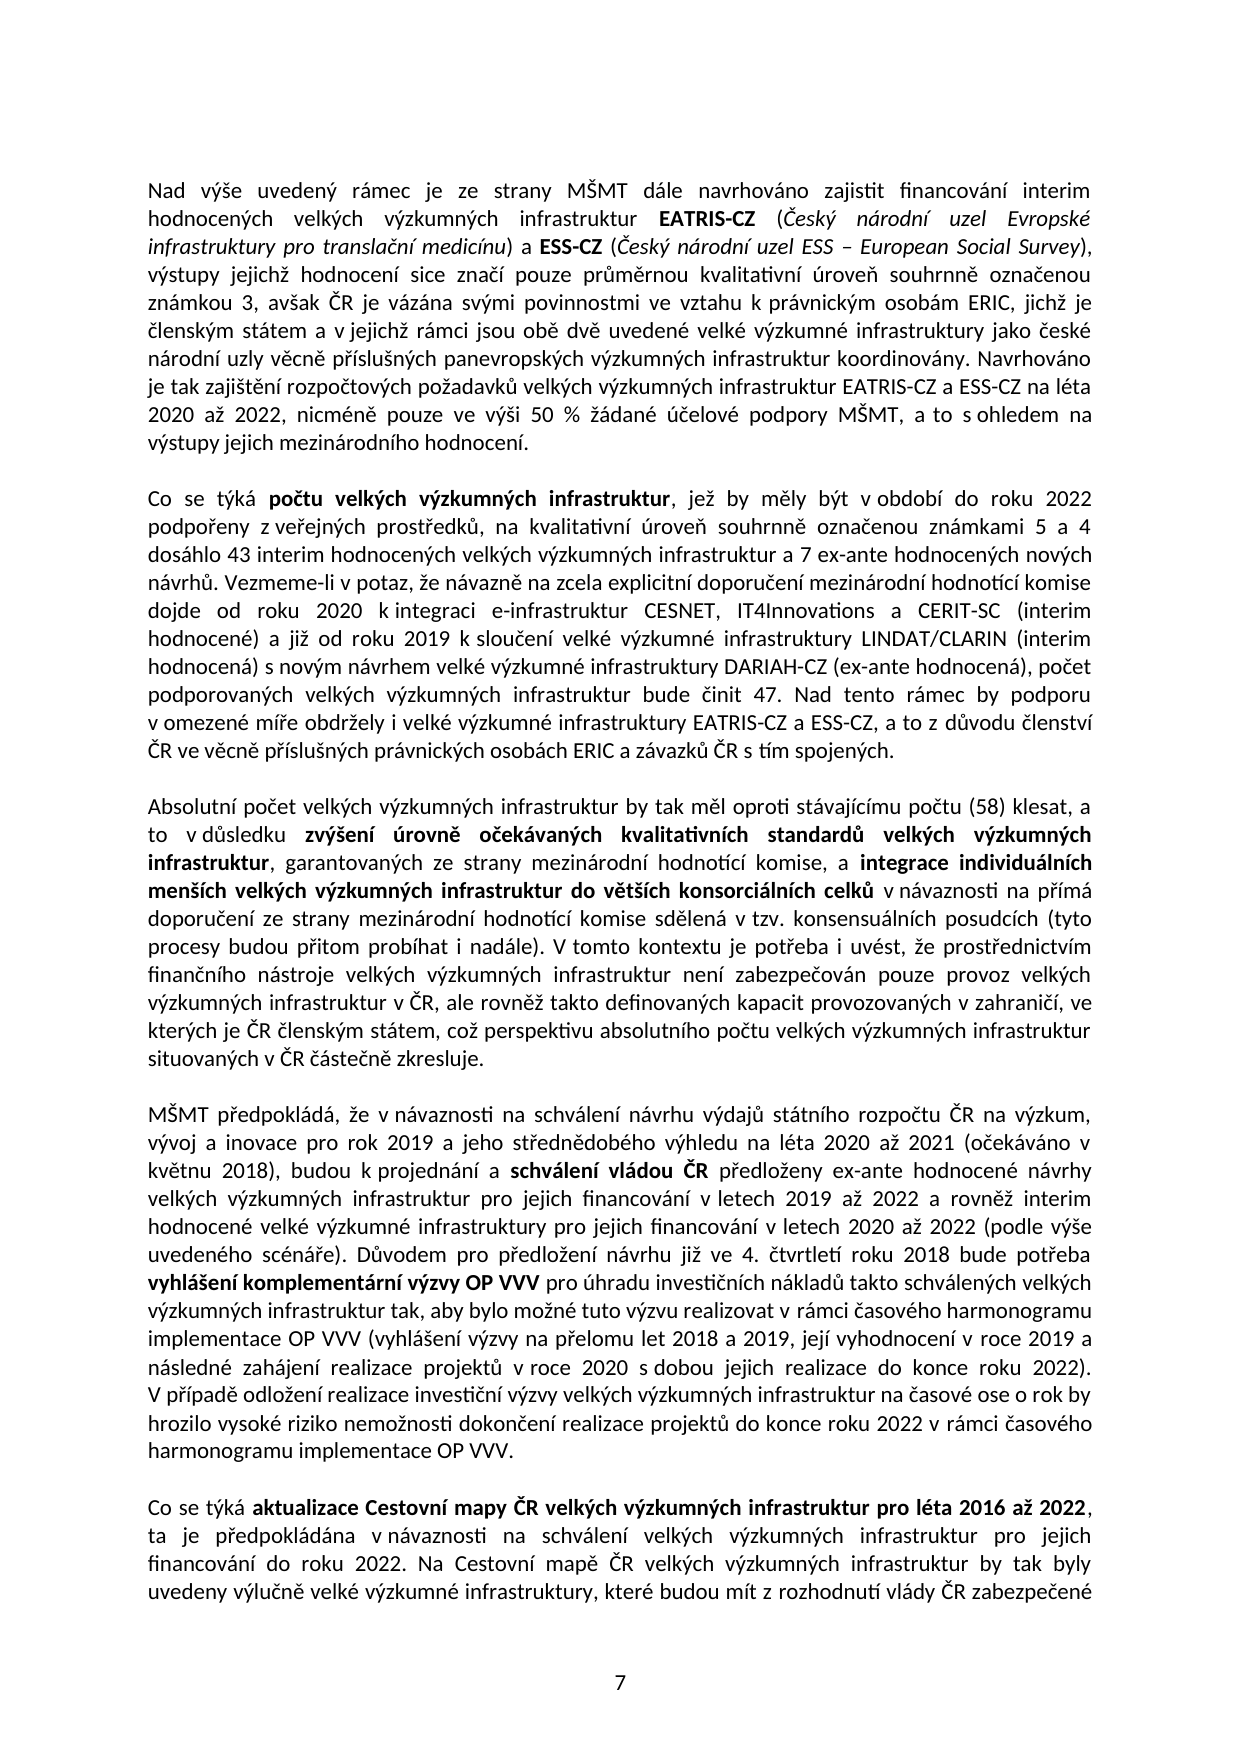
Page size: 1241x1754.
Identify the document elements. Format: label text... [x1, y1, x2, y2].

text Nad výše uvedený rámec je ze strany MŠMT dále navrhováno zajistit financování interim hodnocených velkých výzkumných infrastruktur EATRIS-CZ (Český národní uzel Evropské infrastruktury pro translační medicínu) a ESS-CZ (Český národní uzel ESS – European Social Survey), výstupy jejichž hodnocení sice značí pouze průměrnou kvalitativní úroveň souhrnně označenou známkou 3, avšak ČR je vázána svými povinnostmi ve vztahu k právnickým osobám ERIC, jichž je členským státem a v jejichž rámci jsou obě dvě uvedené velké výzkumné infrastruktury jako české národní uzly věcně příslušných panevropských výzkumných infrastruktur koordinovány. Navrhováno je tak zajištění rozpočtových požadavků velkých výzkumných infrastruktur EATRIS-CZ a ESS-CZ na léta 2020 až 2022, nicméně pouze ve výši 50 % žádané účelové podpory MŠMT, a to s ohledem na výstupy jejich mezinárodního hodnocení. [148, 176, 1092, 456]
text Absolutní počet velkých výzkumných infrastruktur by tak měl oproti stávajícímu počtu (58) klesat, a to v důsledku zvýšení úrovně očekávaných kvalitativních standardů velkých výzkumných infrastruktur, garantovaných ze strany mezinárodní hodnotící komise, a integrace individuálních menších velkých výzkumných infrastruktur do větších konsorciálních celků v návaznosti na přímá doporučení ze strany mezinárodní hodnotící komise sdělená v tzv. konsensuálních posudcích (tyto procesy budou přitom probíhat i nadále). V tomto kontextu je potřeba i uvést, že prostřednictvím finančního nástroje velkých výzkumných infrastruktur není zabezpečován pouze provoz velkých výzkumných infrastruktur v ČR, ale rovněž takto definovaných kapacit provozovaných v zahraničí, ve kterých je ČR členským státem, což perspektivu absolutního počtu velkých výzkumných infrastruktur situovaných v ČR částečně zkresluje. [148, 792, 1092, 1072]
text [148, 1493, 1092, 1605]
text MŠMT předpokládá, že v návaznosti na schválení návrhu výdajů státního rozpočtu ČR na výzkum, vývoj a inovace pro rok 2019 a jeho střednědobého výhledu na léta 2020 až 2021 (očekáváno v květnu 2018), budou k projednání a schválení vládou ČR předloženy ex-ante hodnocené návrhy velkých výzkumných infrastruktur pro jejich financování v letech 2019 až 2022 a rovněž interim hodnocené velké výzkumné infrastruktury pro jejich financování v letech 2020 až 2022 (podle výše uvedeného scénáře). Důvodem pro předložení návrhu již ve 4. čtvrtletí roku 2018 bude potřeba vyhlášení komplementární výzvy OP VVV pro úhradu investičních nákladů takto schválených velkých výzkumných infrastruktur tak, aby bylo možné tuto výzvu realizovat v rámci časového harmonogramu implementace OP VVV (vyhlášení výzvy na přelomu let 2018 a 2019, její vyhodnocení v roce 2019 a následné zahájení realizace projektů v roce 2020 s dobou jejich realizace do konce roku 2022). V případě odložení realizace investiční výzvy velkých výzkumných infrastruktur na časové ose o rok by hrozilo vysoké riziko nemožnosti dokončení realizace projektů do konce roku 2022 v rámci časového harmonogramu implementace OP VVV. [148, 1100, 1092, 1465]
text Co se týká počtu velkých výzkumných infrastruktur, jež by měly být v období do roku 2022 podpořeny z veřejných prostředků, na kvalitativní úroveň souhrnně označenou známkami 5 a 4 dosáhlo 43 interim hodnocených velkých výzkumných infrastruktur a 7 ex-ante hodnocených nových návrhů. Vezmeme-li v potaz, že návazně na zcela explicitní doporučení mezinárodní hodnotící komise dojde od roku 2020 k integraci e-infrastruktur CESNET, IT4Innovations a CERIT-SC (interim hodnocené) a již od roku 2019 k sloučení velké výzkumné infrastruktury LINDAT/CLARIN (interim hodnocená) s novým návrhem velké výzkumné infrastruktury DARIAH-CZ (ex-ante hodnocená), počet podporovaných velkých výzkumných infrastruktur bude činit 47. Nad tento rámec by podporu v omezené míře obdržely i velké výzkumné infrastruktury EATRIS-CZ a ESS-CZ, a to z důvodu členství ČR ve věcně příslušných právnických osobách ERIC a závazků ČR s tím spojených. [148, 484, 1092, 764]
